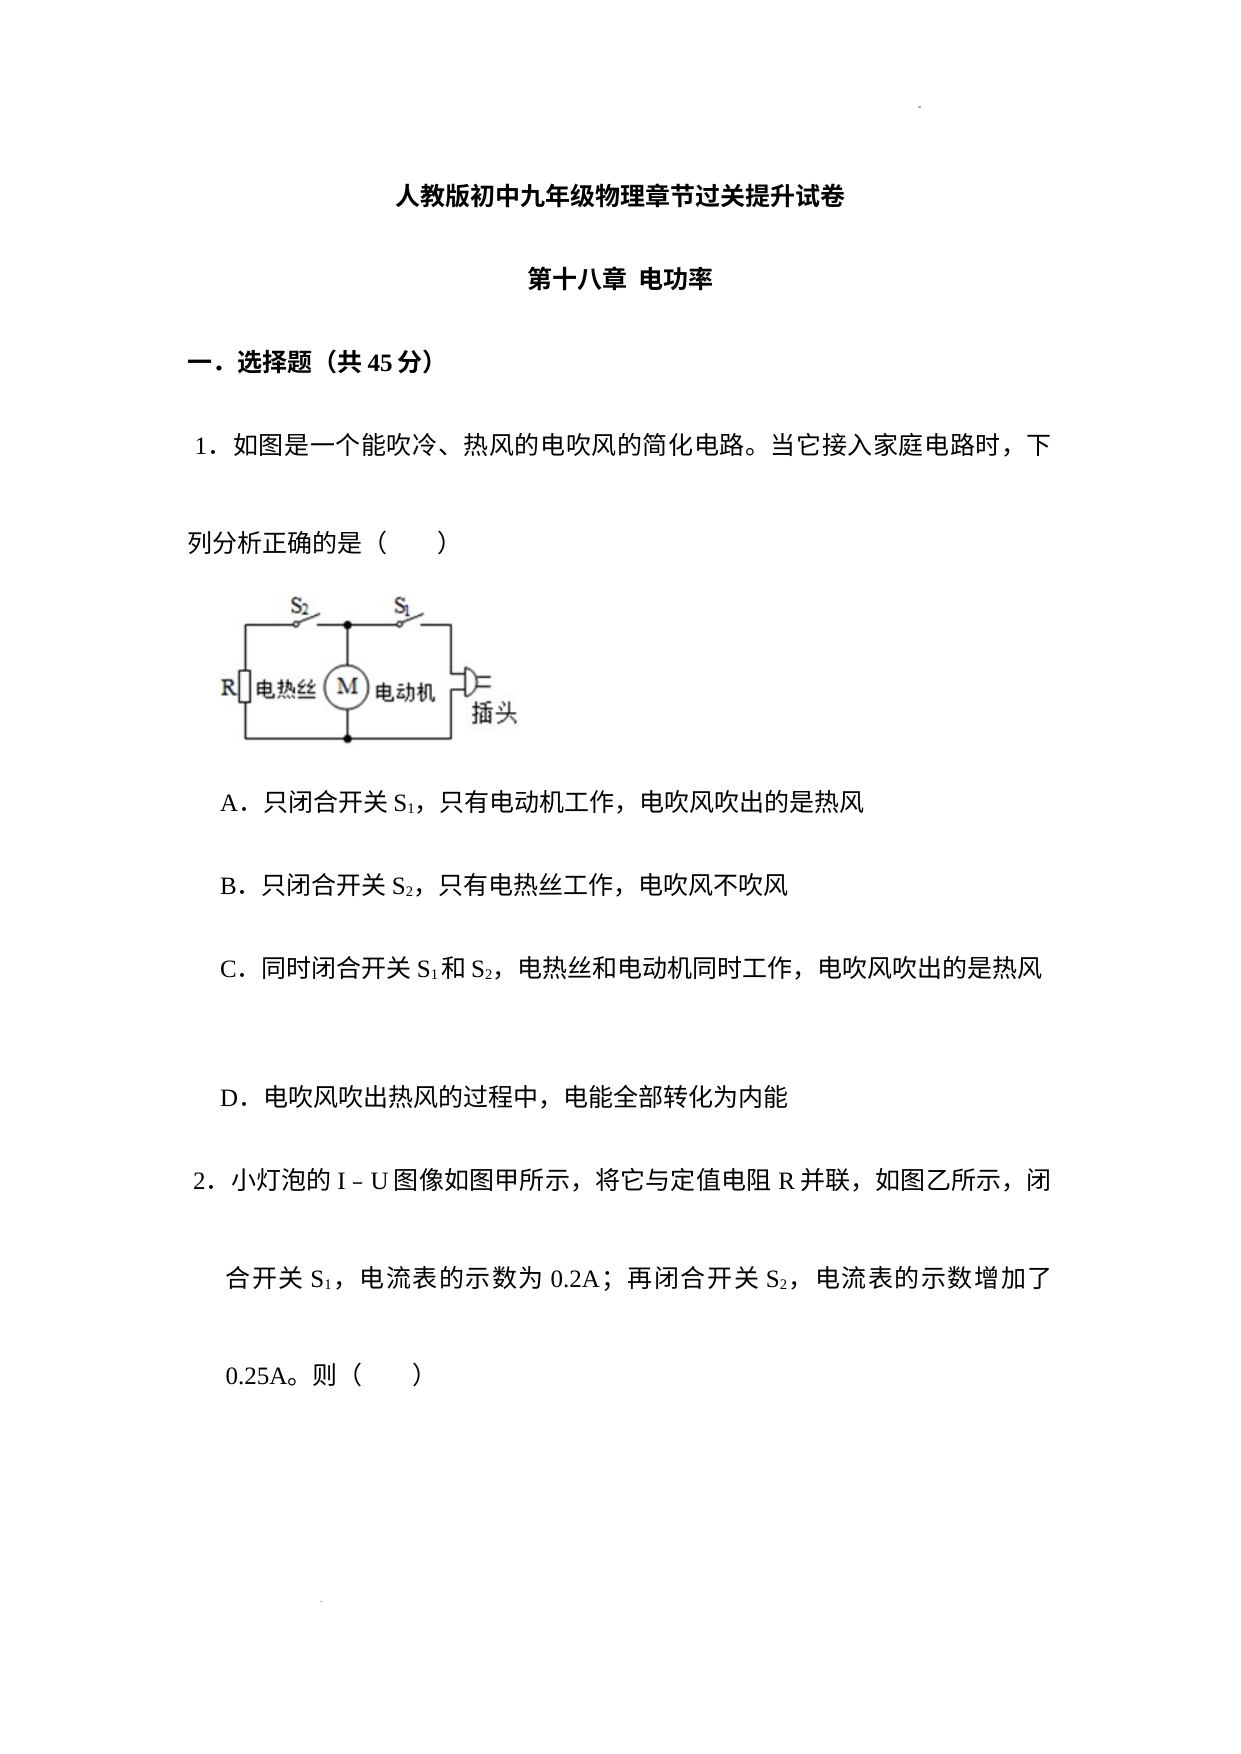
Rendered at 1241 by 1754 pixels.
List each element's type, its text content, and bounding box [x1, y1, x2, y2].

text 1．如图是一个能吹冷、热风的电吹风的简化电路。当它接入家庭电路时，下列分析正确的是（ ） [187, 411, 1053, 574]
text 第十八章 电功率 [187, 245, 1053, 310]
text 一．选择题（共45分） [187, 328, 1053, 393]
text A．只闭合开关S1，只有电动机工作，电吹风吹出的是热风 [187, 768, 1053, 833]
text C．同时闭合开关S1和S2，电热丝和电动机同时工作，电吹风吹出的是热风 [187, 934, 1053, 1048]
text 2．小灯泡的I﹣U图像如图甲所示，将它与定值电阻R并联，如图乙所示，闭合开关S1，电流表的示数为0.2A；再闭合开关S2，电流表的示数增加了0.25A。则（ ） [193, 1146, 1053, 1406]
picture [216, 592, 521, 749]
text 人教版初中九年级物理章节过关提升试卷 [187, 162, 1053, 227]
text B．只闭合开关S2，只有电热丝工作，电吹风不吹风 [187, 851, 1053, 916]
text D．电吹风吹出热风的过程中，电能全部转化为内能 [187, 1063, 1053, 1128]
